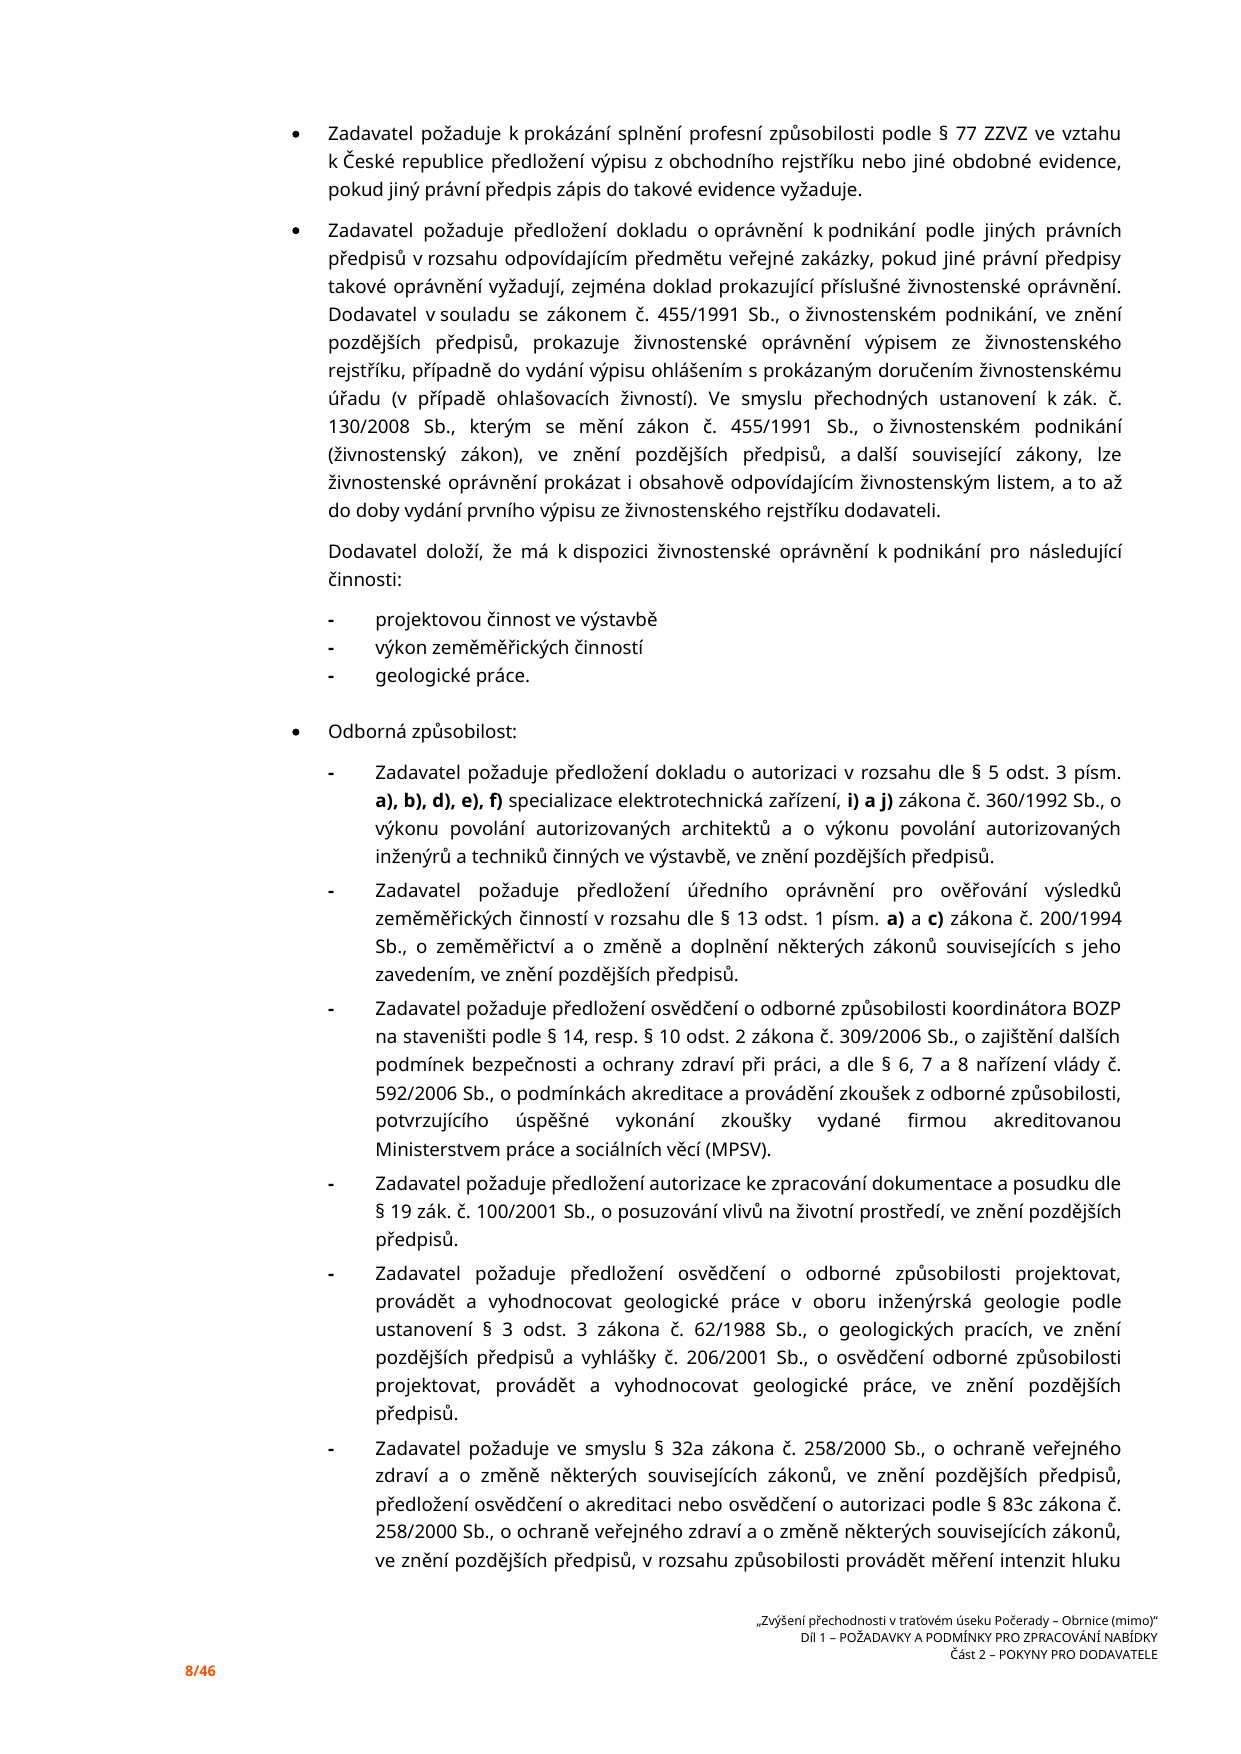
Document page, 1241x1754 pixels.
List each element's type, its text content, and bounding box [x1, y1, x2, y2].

text Zadavatel požaduje předložení osvědčení o odborné způsobilosti koordinátora BOZP na staveništi podle § 14, resp. § 10 odst. 2 zákona č. 309/2006 Sb., o zajištění dalších podmínek bezpečnosti a ochrany zdraví při práci, a dle § 6, 7 a 8 nařízení vlády č. 592/2006 Sb., o podmínkách akreditace a provádění zkoušek z odborné způsobilosti, potvrzujícího úspěšné vykonání zkoušky vydané firmou akreditovanou Ministerstvem práce a sociálních věcí (MPSV). [328, 996, 1122, 1161]
text Zadavatel požaduje předložení dokladu o oprávnění k podnikání podle jiných právních předpisů v rozsahu odpovídajícím předmětu veřejné zakázky, pokud jiné právní předpisy takové oprávnění vyžadují, zejména doklad prokazující příslušné živnostenské oprávnění. Dodavatel v souladu se zákonem č. 455/1991 Sb., o živnostenském podnikání, ve znění pozdějších předpisů, prokazuje živnostenské oprávnění výpisem ze živnostenského rejstříku, případně do vydání výpisu ohlášením s prokázaným doručením živnostenskému úřadu (v případě ohlašovacích živností). Ve smyslu přechodných ustanovení k zák. č. 130/2008 Sb., kterým se mění zákon č. 455/1991 Sb., o živnostenském podnikání (živnostenský zákon), ve znění pozdějších předpisů, a další související zákony, lze živnostenské oprávnění prokázat i obsahově odpovídajícím živnostenským listem, a to až do doby vydání prvního výpisu ze živnostenského rejstříku dodavateli. [292, 217, 1122, 523]
text výkon zeměměřických činností [328, 634, 1122, 660]
text Zadavatel požaduje předložení autorizace ke zpracování dokumentace a posudku dle § 19 zák. č. 100/2001 Sb., o posuzování vlivů na životní prostředí, ve znění pozdějších předpisů. [328, 1170, 1122, 1252]
text Odborná způsobilost: [292, 718, 1122, 744]
text Dodavatel doloží, že má k dispozici živnostenské oprávnění k podnikání pro následující činnosti: [328, 538, 1122, 591]
text Zadavatel požaduje předložení dokladu o autorizaci v rozsahu dle § 5 odst. 3 písm. a), b), d), e), f) specializace elektrotechnická zařízení, i) a j) zákona č. 360/1992 Sb., o výkonu povolání autorizovaných architektů a o výkonu povolání autorizovaných inženýrů a techniků činných ve výstavbě, ve znění pozdějších předpisů. [328, 759, 1122, 869]
text projektovou činnost ve výstavbě [328, 606, 1122, 632]
text geologické práce. [328, 662, 1122, 688]
text Zadavatel požaduje předložení úředního oprávnění pro ověřování výsledků zeměměřických činností v rozsahu dle § 13 odst. 1 písm. a) a c) zákona č. 200/1994 Sb., o zeměměřictví a o změně a doplnění některých zákonů souvisejících s jeho zavedením, ve znění pozdějších předpisů. [328, 877, 1122, 987]
text Zadavatel požaduje předložení osvědčení o odborné způsobilosti projektovat, provádět a vyhodnocovat geologické práce v oboru inženýrská geologie podle ustanovení § 3 odst. 3 zákona č. 62/1988 Sb., o geologických pracích, ve znění pozdějších předpisů a vyhlášky č. 206/2001 Sb., o osvědčení odborné způsobilosti projektovat, provádět a vyhodnocovat geologické práce, ve znění pozdějších předpisů. [328, 1260, 1122, 1426]
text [328, 1435, 1122, 1572]
text Zadavatel požaduje k prokázání splnění profesní způsobilosti podle § 77 ZZVZ ve vztahu k České republice předložení výpisu z obchodního rejstříku nebo jiné obdobné evidence, pokud jiný právní předpis zápis do takové evidence vyžaduje. [292, 121, 1122, 202]
